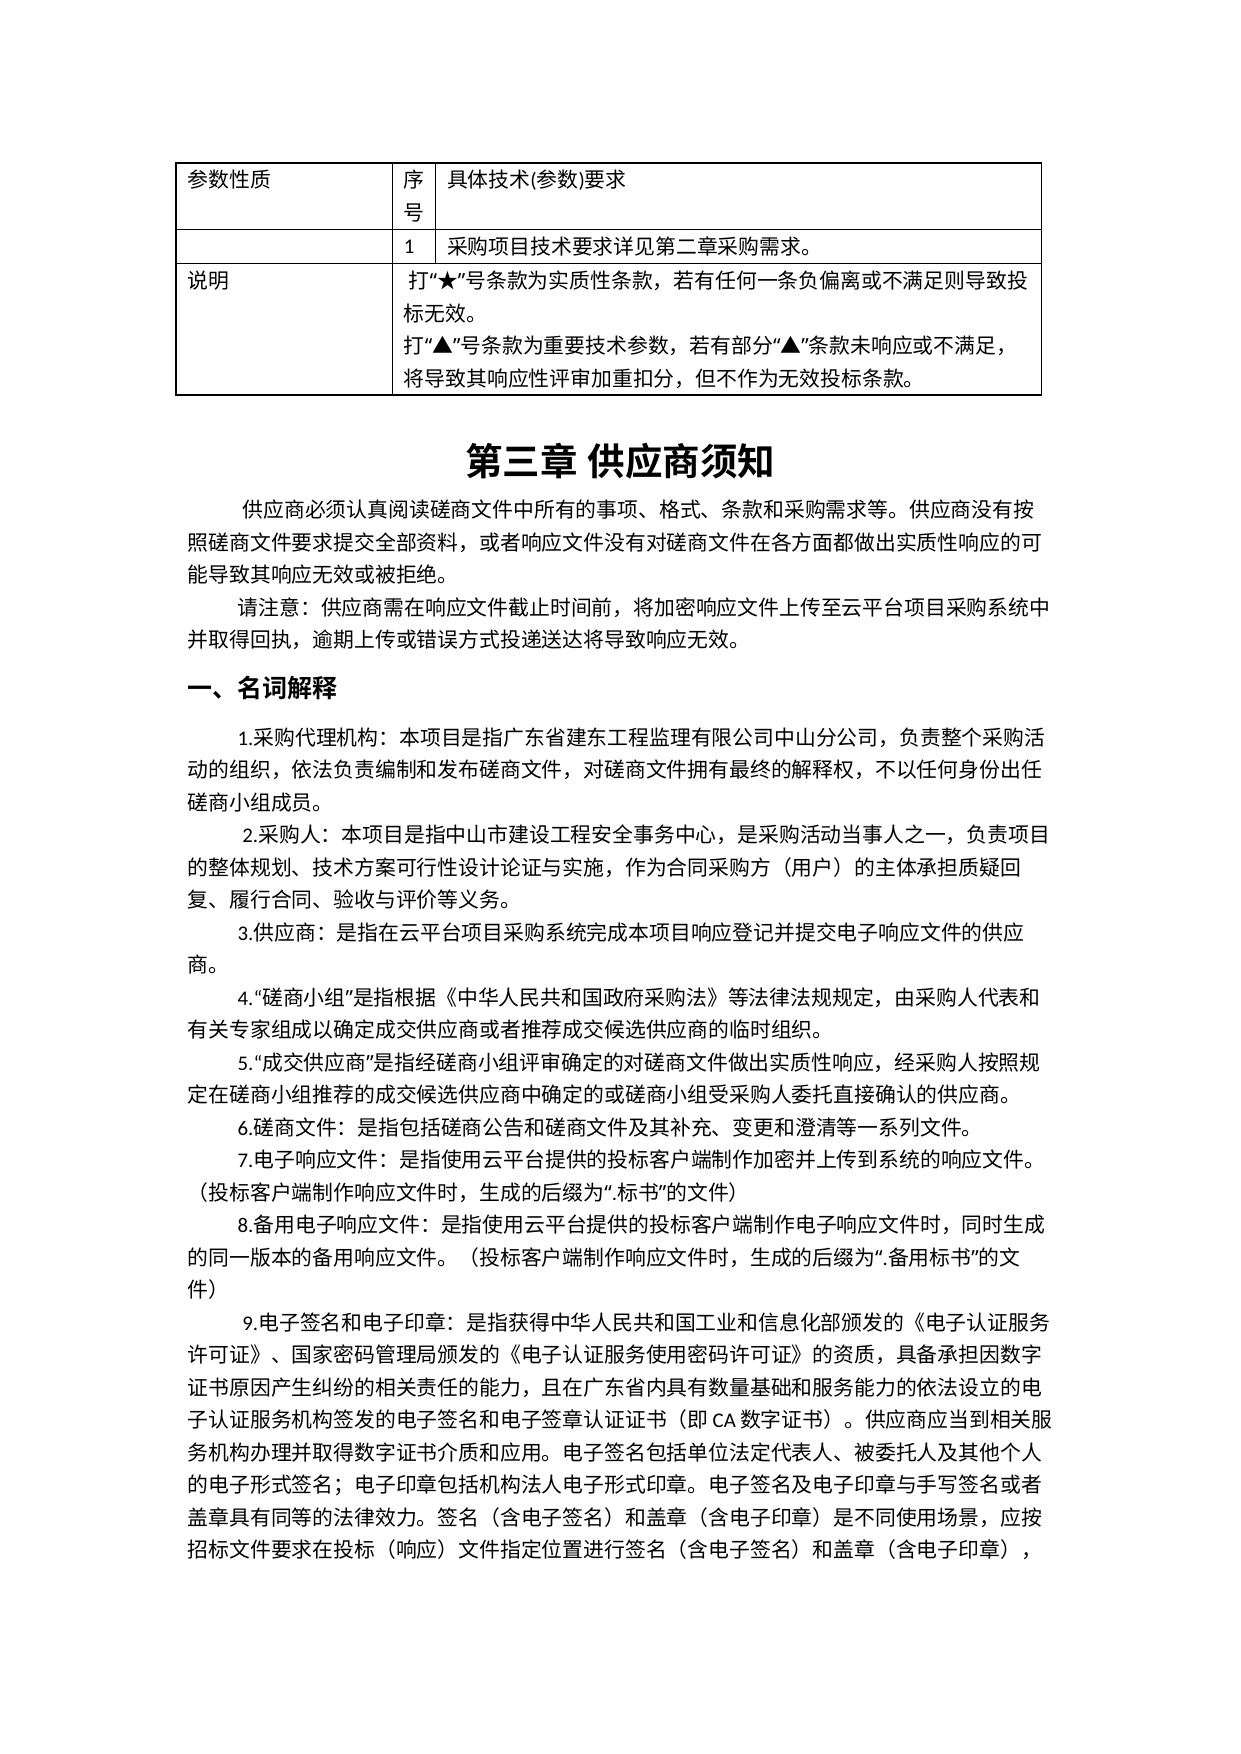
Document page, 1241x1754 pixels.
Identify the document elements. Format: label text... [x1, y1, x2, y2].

text 3.供应商：是指在云平台项目采购系统完成本项目响应登记并提交电子响应文件的供应商。 [187, 916, 1053, 981]
table_cell 说明 [177, 264, 392, 394]
text 请注意：供应商需在响应文件截止时间前，将加密响应文件上传至云平台项目采购系统中并取得回执，逾期上传或错误方式投递送达将导致响应无效。 [187, 591, 1053, 656]
table_header 序号 [393, 164, 435, 228]
text 4.“磋商小组”是指根据《中华人民共和国政府采购法》等法律法规规定，由采购人代表和有关专家组成以确定成交供应商或者推荐成交候选供应商的临时组织。 [187, 981, 1053, 1046]
table_cell 打“★”号条款为实质性条款，若有任何一条负偏离或不满足则导致投标无效。 打“▲”号条款为重要技术参数，若有部分“▲”条款未响应或不满足，将导致其响应性评审加重扣分，但不作为无效投标条款。 [393, 264, 1041, 394]
text 8.备用电子响应文件：是指使用云平台提供的投标客户端制作电子响应文件时，同时生成的同一版本的备用响应文件。（投标客户端制作响应文件时，生成的后缀为“.备用标书”的文件） [187, 1208, 1053, 1306]
table_header 参数性质 [177, 164, 392, 228]
text 5.“成交供应商”是指经磋商小组评审确定的对磋商文件做出实质性响应，经采购人按照规定在磋商小组推荐的成交候选供应商中确定的或磋商小组受采购人委托直接确认的供应商。 [187, 1046, 1053, 1111]
table_cell 采购项目技术要求详见第二章采购需求。 [436, 230, 1041, 263]
text 7.电子响应文件：是指使用云平台提供的投标客户端制作加密并上传到系统的响应文件。（投标客户端制作响应文件时，生成的后缀为“.标书”的文件） [187, 1143, 1053, 1208]
text 2.采购人：本项目是指中山市建设工程安全事务中心，是采购活动当事人之一，负责项目的整体规划、技术方案可行性设计论证与实施，作为合同采购方（用户）的主体承担质疑回复、履行合同、验收与评价等义务。 [187, 818, 1053, 916]
text 第三章 供应商须知 [187, 428, 1053, 493]
text 1.采购代理机构：本项目是指广东省建东工程监理有限公司中山分公司，负责整个采购活动的组织，依法负责编制和发布磋商文件，对磋商文件拥有最终的解释权，不以任何身份出任磋商小组成员。 [187, 721, 1053, 818]
table_cell [177, 230, 392, 263]
text 供应商必须认真阅读磋商文件中所有的事项、格式、条款和采购需求等。供应商没有按照磋商文件要求提交全部资料，或者响应文件没有对磋商文件在各方面都做出实质性响应的可能导致其响应无效或被拒绝。 [187, 493, 1053, 591]
table_header 具体技术(参数)要求 [436, 164, 1041, 228]
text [187, 1306, 1053, 1566]
text 6.磋商文件：是指包括磋商公告和磋商文件及其补充、变更和澄清等一系列文件。 [187, 1111, 1053, 1143]
table_cell 1 [393, 230, 435, 263]
text 一、名词解释 [187, 656, 1053, 721]
